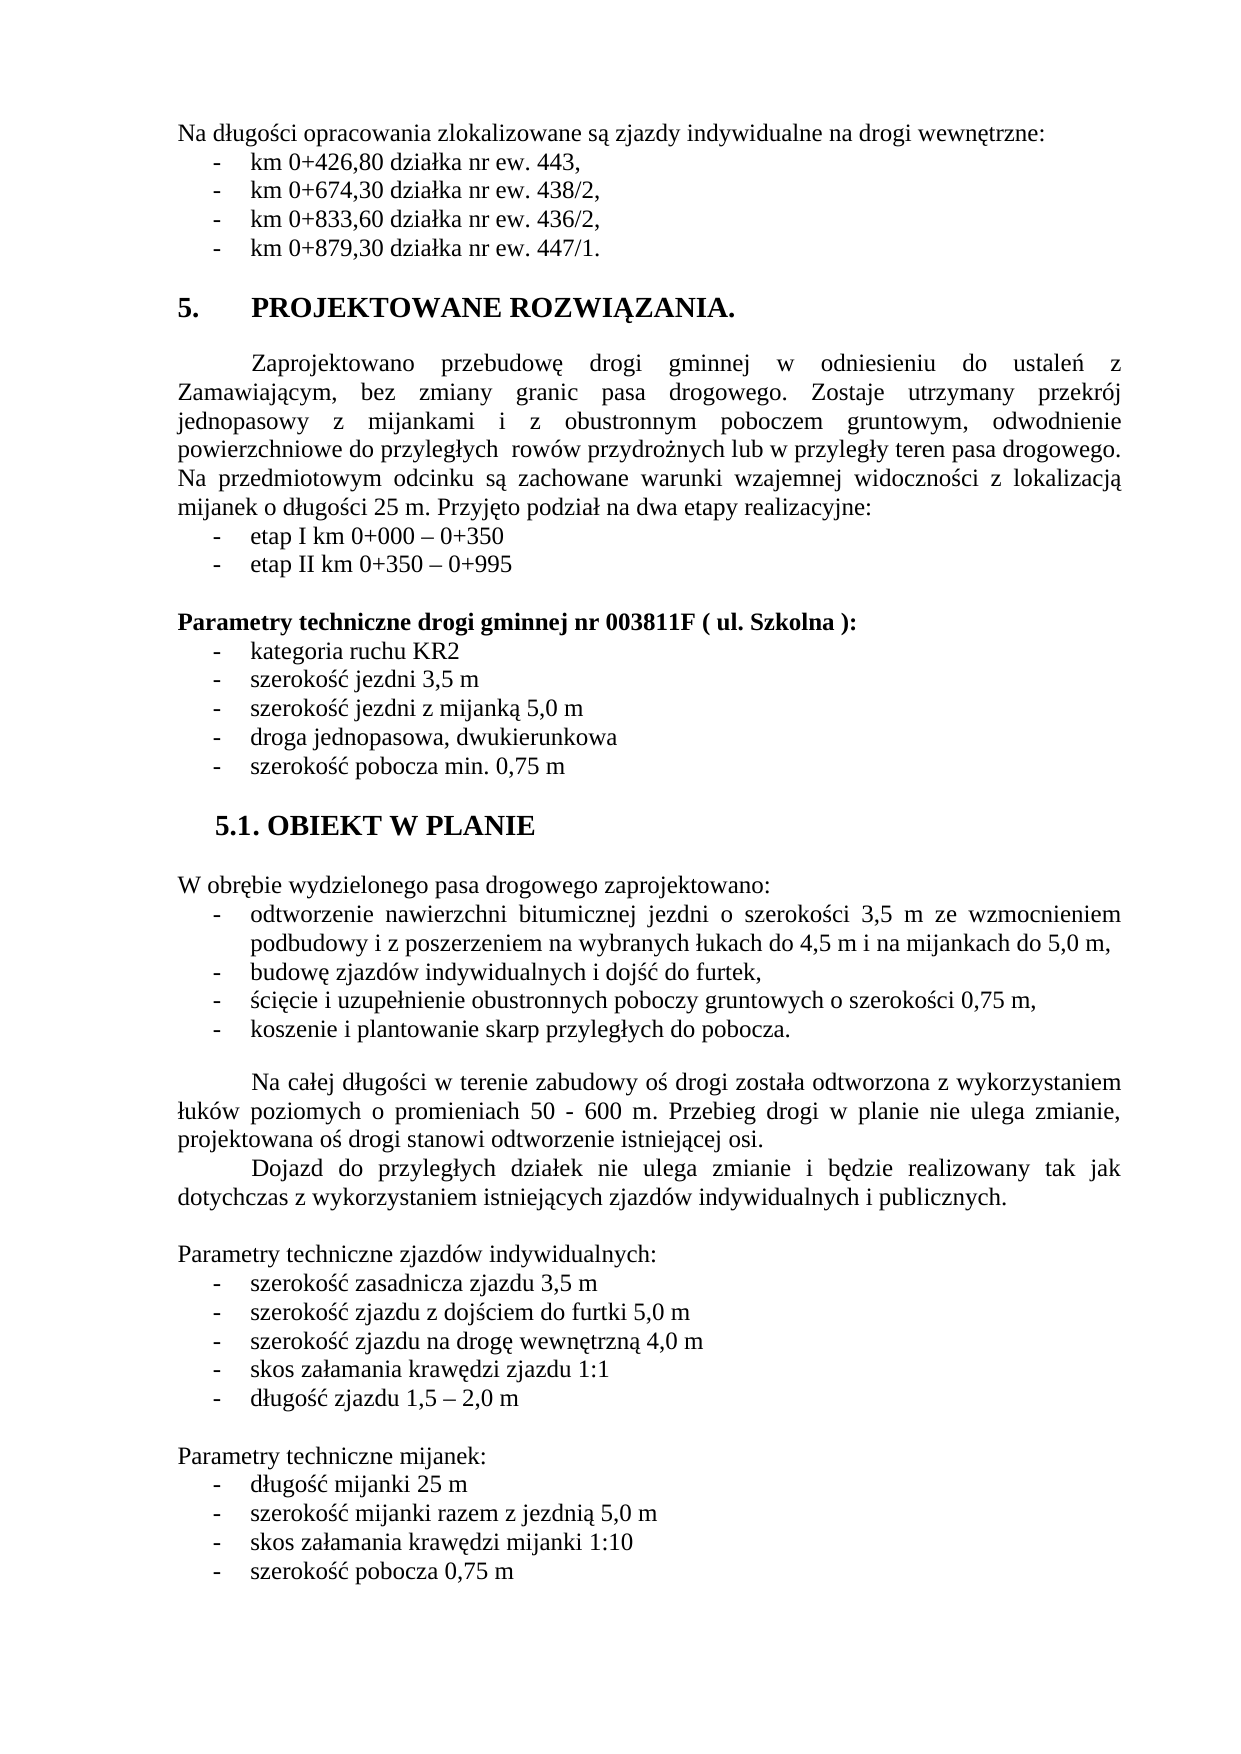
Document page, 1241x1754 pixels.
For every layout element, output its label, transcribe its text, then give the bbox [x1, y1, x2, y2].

list długość zjazdu 1,5 – 2,0 m [213, 1383, 1122, 1412]
text W obrębie wydzielonego pasa drogowego zaprojektowano: [177, 871, 1122, 899]
list budowę zjazdów indywidualnych i dojść do furtek, [213, 957, 1122, 986]
list kategoria ruchu KR2 [213, 636, 1122, 664]
list długość mijanki 25 m [213, 1469, 1122, 1498]
list szerokość pobocza min. 0,75 m [213, 751, 1122, 779]
list szerokość pobocza 0,75 m [213, 1556, 1122, 1584]
list koszenie i plantowanie skarp przyległych do pobocza. [213, 1014, 1122, 1043]
list skos załamania krawędzi mijanki 1:10 [213, 1527, 1122, 1556]
list km 0+426,80 działka nr ew. 443, [213, 147, 1122, 176]
text Na długości opracowania zlokalizowane są zjazdy indywidualne na drogi wewnętrzne: [177, 118, 1122, 147]
list szerokość jezdni z mijanką 5,0 m [213, 693, 1122, 722]
text Parametry techniczne mijanek: [177, 1441, 1122, 1469]
list szerokość jezdni 3,5 m [213, 664, 1122, 693]
list droga jednopasowa, dwukierunkowa [213, 722, 1122, 751]
list etap II km 0+350 – 0+995 [213, 549, 1122, 578]
list ścięcie i uzupełnienie obustronnych poboczy gruntowych o szerokości 0,75 m, [213, 986, 1122, 1014]
text Parametry techniczne zjazdów indywidualnych: [177, 1239, 1122, 1268]
list skos załamania krawędzi zjazdu 1:1 [213, 1354, 1122, 1383]
list km 0+674,30 działka nr ew. 438/2, [213, 176, 1122, 204]
list szerokość zjazdu na drogę wewnętrzną 4,0 m [213, 1326, 1122, 1354]
text Dojazd do przyległych działek nie ulega zmianie i będzie realizowany tak jak dotychczas z wykorzystaniem istniejących zjazdów indywidualnych i publicznych. [177, 1153, 1122, 1211]
text Zaprojektowano przebudowę drogi gminnej w odniesieniu do ustaleń z Zamawiającym, bez zmiany granic pasa drogowego. Zostaje utrzymany przekrój jednopasowy z mijankami i z obustronnym poboczem gruntowym, odwodnienie powierzchniowe do przyległych rowów przydrożnych lub w przyległy teren pasa drogowego. Na przedmiotowym odcinku są zachowane warunki wzajemnej widoczności z lokalizacją mijanek o długości 25 m. Przyjęto podział na dwa etapy realizacyjne: [177, 348, 1122, 521]
list km 0+879,30 działka nr ew. 447/1. [213, 233, 1122, 262]
list PROJEKTOWANE ROZWIĄZANIA. [177, 291, 1122, 324]
list . OBIEKT W PLANIE [215, 808, 1122, 842]
list szerokość mijanki razem z jezdnią 5,0 m [213, 1498, 1122, 1527]
list km 0+833,60 działka nr ew. 436/2, [213, 204, 1122, 233]
text Parametry techniczne drogi gminnej nr 003811F ( ul. Szkolna ): [177, 607, 1122, 636]
list szerokość zjazdu z dojściem do furtki 5,0 m [213, 1297, 1122, 1326]
list szerokość zasadnicza zjazdu 3,5 m [213, 1268, 1122, 1297]
list odtworzenie nawierzchni bitumicznej jezdni o szerokości 3,5 m ze wzmocnieniem podbudowy i z poszerzeniem na wybranych łukach do 4,5 m i na mijankach do 5,0 m, [213, 899, 1122, 957]
list etap I km 0+000 – 0+350 [213, 521, 1122, 549]
text Na całej długości w terenie zabudowy oś drogi została odtworzona z wykorzystaniem łuków poziomych o promieniach 50 - 600 m. Przebieg drogi w planie nie ulega zmianie, projektowana oś drogi stanowi odtworzenie istniejącej osi. [177, 1067, 1122, 1153]
